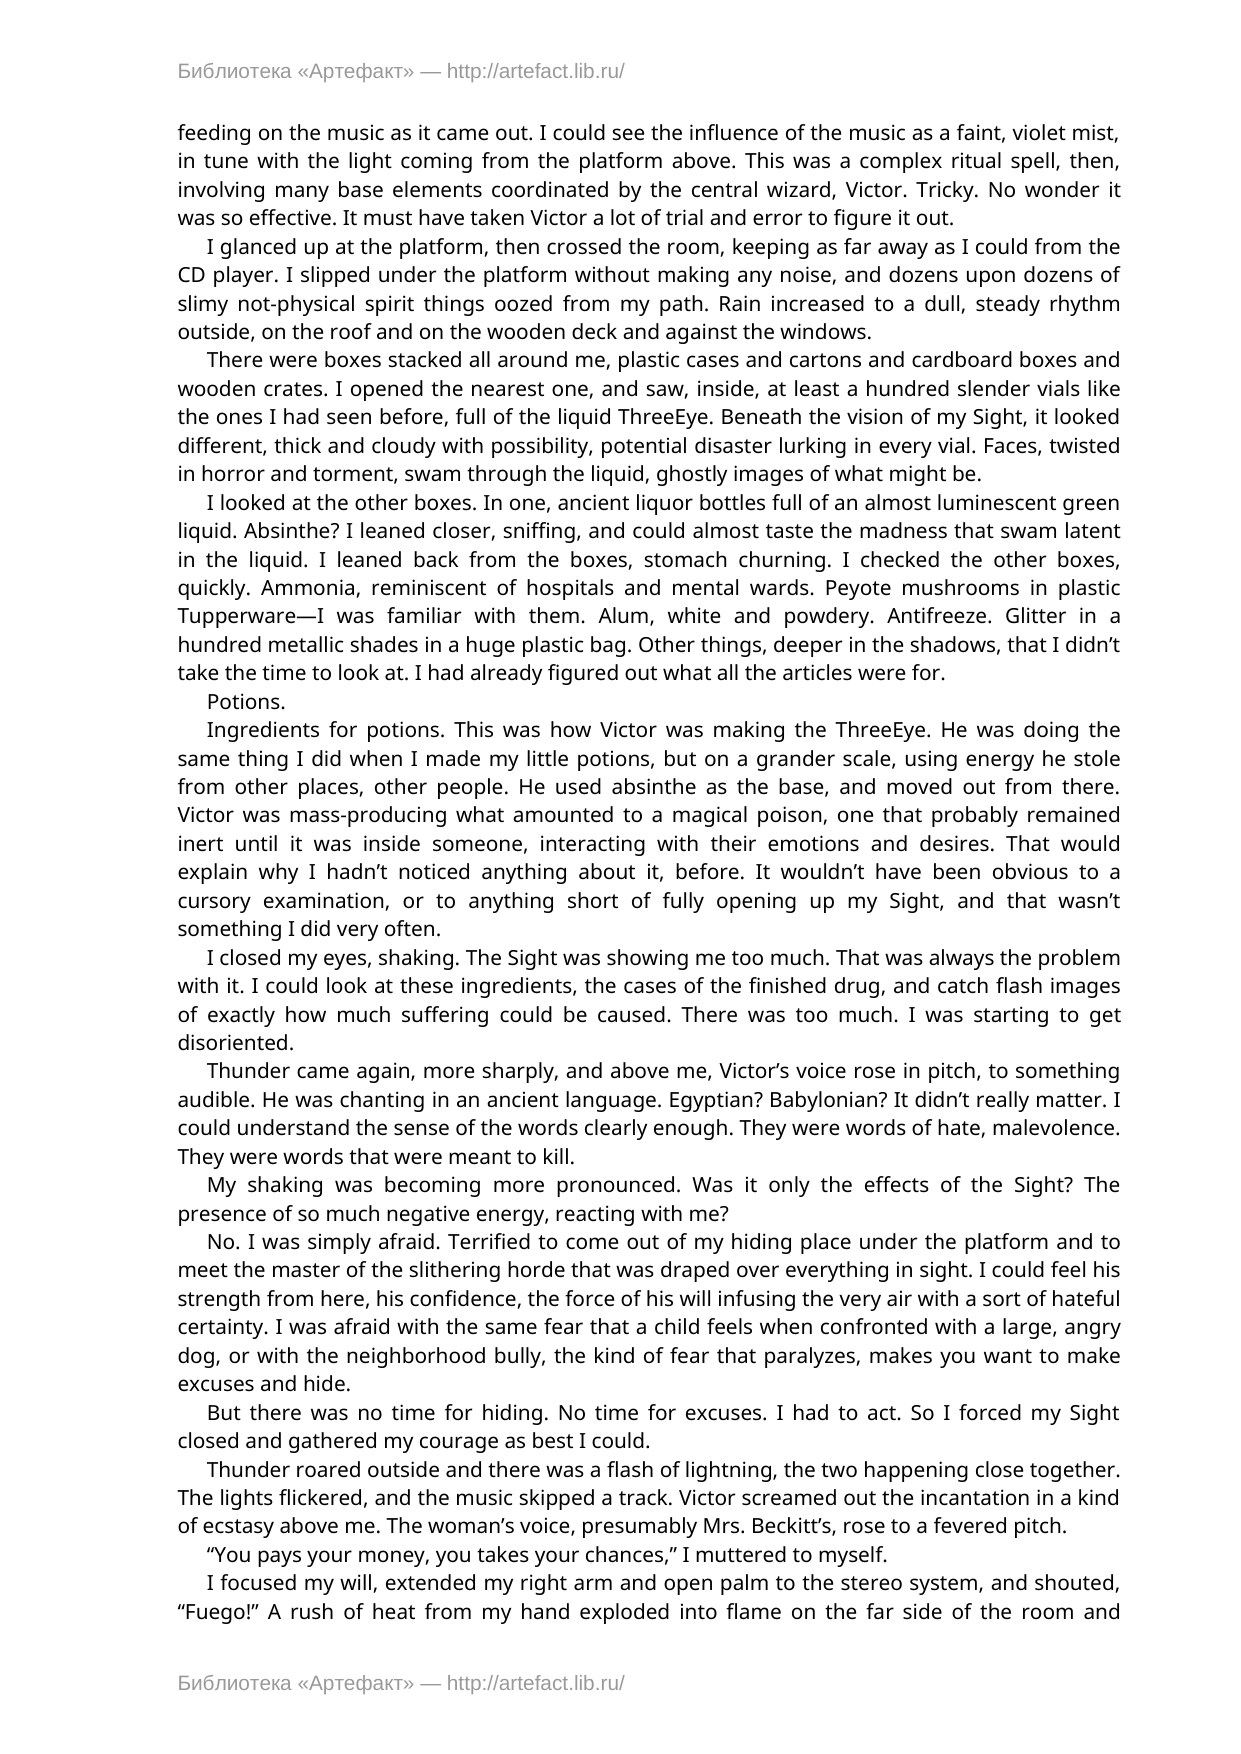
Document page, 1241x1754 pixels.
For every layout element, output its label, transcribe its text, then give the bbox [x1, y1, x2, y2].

text My shaking was becoming more pronounced. Was it only the effects of the Sight? The presence of so much negative energy, reacting with me? [177, 1170, 1122, 1227]
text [177, 118, 1122, 232]
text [177, 1568, 1122, 1625]
text No. I was simply afraid. Terrified to come out of my hiding place under the platform and to meet the master of the slithering horde that was draped over everything in sight. I could feel his strength from here, his confidence, the force of his will infusing the very air with a sort of hateful certainty. I was afraid with the same fear that a child feels when confronted with a large, angry dog, or with the neighborhood bully, the kind of fear that paralyzes, makes you want to make excuses and hide. [177, 1227, 1122, 1398]
text But there was no time for hiding. No time for excuses. I had to act. So I forced my Sight closed and gathered my courage as best I could. [177, 1398, 1122, 1455]
text “You pays your money, you takes your chances,” I muttered to myself. [177, 1540, 1122, 1568]
text There were boxes stacked all around me, plastic cases and cartons and cardboard boxes and wooden crates. I opened the nearest one, and saw, inside, at least a hundred slender vials like the ones I had seen before, full of the liquid ThreeEye. Beneath the vision of my Sight, it looked different, thick and cloudy with possibility, potential disaster lurking in every vial. Faces, twisted in horror and torment, swam through the liquid, ghostly images of what might be. [177, 346, 1122, 488]
text Thunder came again, more sharply, and above me, Victor’s voice rose in pitch, to something audible. He was chanting in an ancient language. Egyptian? Babylonian? It didn’t really matter. I could understand the sense of the words clearly enough. They were words of hate, malevolence. They were words that were meant to kill. [177, 1057, 1122, 1170]
text I glanced up at the platform, then crossed the room, keeping as far away as I could from the CD player. I slipped under the platform without making any noise, and dozens upon dozens of slimy not-physical spirit things oozed from my path. Rain increased to a dull, steady rhythm outside, on the roof and on the wooden deck and against the windows. [177, 232, 1122, 346]
text Thunder roared outside and there was a flash of lightning, the two happening close together. The lights flickered, and the music skipped a track. Victor screamed out the incantation in a kind of ecstasy above me. The woman’s voice, presumably Mrs. Beckitt’s, rose to a fevered pitch. [177, 1455, 1122, 1540]
text Ingredients for potions. This was how Victor was making the ThreeEye. He was doing the same thing I did when I made my little potions, but on a grander scale, using energy he stole from other places, other people. He used absinthe as the base, and moved out from there. Victor was mass-producing what amounted to a magical poison, one that probably remained inert until it was inside someone, interacting with their emotions and desires. That would explain why I hadn’t noticed anything about it, before. It wouldn’t have been obvious to a cursory examination, or to anything short of fully opening up my Sight, and that wasn’t something I did very often. [177, 715, 1122, 943]
text Potions. [177, 687, 1122, 715]
text I closed my eyes, shaking. The Sight was showing me too much. That was always the problem with it. I could look at these ingredients, the cases of the finished drug, and catch flash images of exactly how much suffering could be caused. There was too much. I was starting to get disoriented. [177, 943, 1122, 1057]
text I looked at the other boxes. In one, ancient liquor bottles full of an almost luminescent green liquid. Absinthe? I leaned closer, sniffing, and could almost taste the madness that swam latent in the liquid. I leaned back from the boxes, stomach churning. I checked the other boxes, quickly. Ammonia, reminiscent of hospitals and mental wards. Peyote mushrooms in plastic Tupperware—I was familiar with them. Alum, white and powdery. Antifreeze. Glitter in a hundred metallic shades in a huge plastic bag. Other things, deeper in the shadows, that I didn’t take the time to look at. I had already figured out what all the articles were for. [177, 488, 1122, 687]
